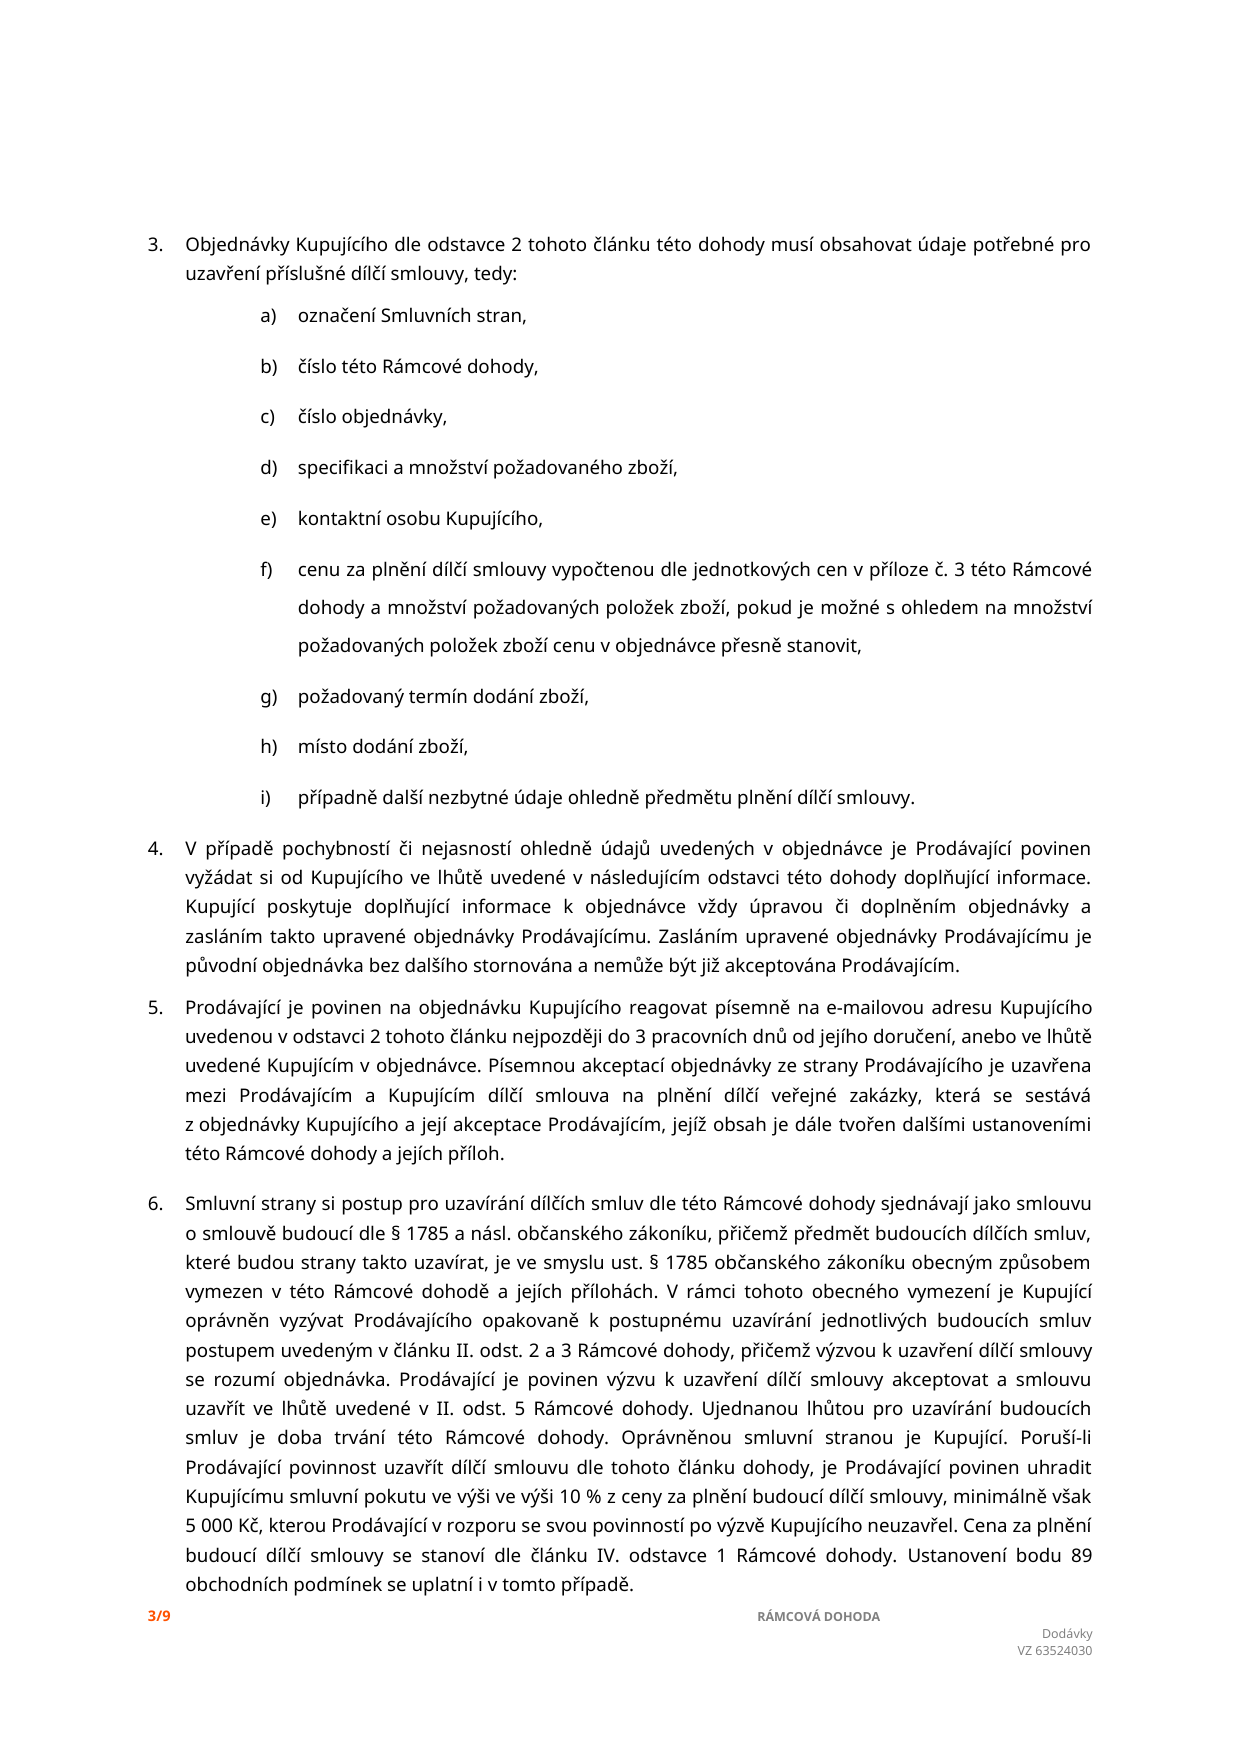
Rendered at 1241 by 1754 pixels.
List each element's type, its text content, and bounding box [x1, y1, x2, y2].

list cenu za plnění dílčí smlouvy vypočtenou dle jednotkových cen v příloze č. 3 této Rámcové dohody a množství požadovaných položek zboží, pokud je možné s ohledem na množství požadovaných položek zboží cenu v objednávce přesně stanovit, [260, 556, 1093, 658]
list požadovaný termín dodání zboží, [260, 683, 1093, 708]
list kontaktní osobu Kupujícího, [260, 505, 1093, 531]
list Prodávající je povinen na objednávku Kupujícího reagovat písemně na e-mailovou adresu Kupujícího uvedenou v odstavci 2 tohoto článku nejpozději do 3 pracovních dnů od jejího doručení, anebo ve lhůtě uvedené Kupujícím v objednávce. Písemnou akceptací objednávky ze strany Prodávajícího je uzavřena mezi Prodávajícím a Kupujícím dílčí smlouva na plnění dílčí veřejné zakázky, která se sestává z objednávky Kupujícího a její akceptace Prodávajícím, jejíž obsah je dále tvořen dalšími ustanoveními této Rámcové dohody a jejích příloh. [148, 994, 1093, 1166]
list V případě pochybností či nejasností ohledně údajů uvedených v objednávce je Prodávající povinen vyžádat si od Kupujícího ve lhůtě uvedené v následujícím odstavci této dohody doplňující informace. Kupující poskytuje doplňující informace k objednávce vždy úpravou či doplněním objednávky a zasláním takto upravené objednávky Prodávajícímu. Zasláním upravené objednávky Prodávajícímu je původní objednávka bez dalšího stornována a nemůže být již akceptována Prodávajícím. [148, 835, 1093, 978]
list Objednávky Kupujícího dle odstavce 2 tohoto článku této dohody musí obsahovat údaje potřebné pro uzavření příslušné dílčí smlouvy, tedy: [148, 231, 1093, 286]
list místo dodání zboží, [260, 734, 1093, 759]
list číslo objednávky, [260, 404, 1093, 429]
list případně další nezbytné údaje ohledně předmětu plnění dílčí smlouvy. [260, 784, 1093, 810]
list specifikaci a množství požadovaného zboží, [260, 454, 1093, 480]
list číslo této Rámcové dohody, [260, 353, 1093, 378]
list označení Smluvních stran, [260, 302, 1093, 328]
list Smluvní strany si postup pro uzavírání dílčích smluv dle této Rámcové dohody sjednávají jako smlouvu o smlouvě budoucí dle § 1785 a násl. občanského zákoníku, přičemž předmět budoucích dílčích smluv, které budou strany takto uzavírat, je ve smyslu ust. § 1785 občanského zákoníku obecným způsobem vymezen v této Rámcové dohodě a jejích přílohách. V rámci tohoto obecného vymezení je Kupující oprávněn vyzývat Prodávajícího opakovaně k postupnému uzavírání jednotlivých budoucích smluv postupem uvedeným v článku II. odst. 2 a 3 Rámcové dohody, přičemž výzvou k uzavření dílčí smlouvy se rozumí objednávka. Prodávající je povinen výzvu k uzavření dílčí smlouvy akceptovat a smlouvu uzavřít ve lhůtě uvedené v II. odst. 5 Rámcové dohody. Ujednanou lhůtou pro uzavírání budoucích smluv je doba trvání této Rámcové dohody. Oprávněnou smluvní stranou je Kupující. Poruší-li Prodávající povinnost uzavřít dílčí smlouvu dle tohoto článku dohody, je Prodávající povinen uhradit Kupujícímu smluvní pokutu ve výši ve výši 10 % z ceny za plnění budoucí dílčí smlouvy, minimálně však 5 000 Kč, kterou Prodávající v rozporu se svou povinností po výzvě Kupujícího neuzavřel. Cena za plnění budoucí dílčí smlouvy se stanoví dle článku IV. odstavce 1 Rámcové dohody. Ustanovení bodu 89 obchodních podmínek se uplatní i v tomto případě. [148, 1191, 1093, 1597]
